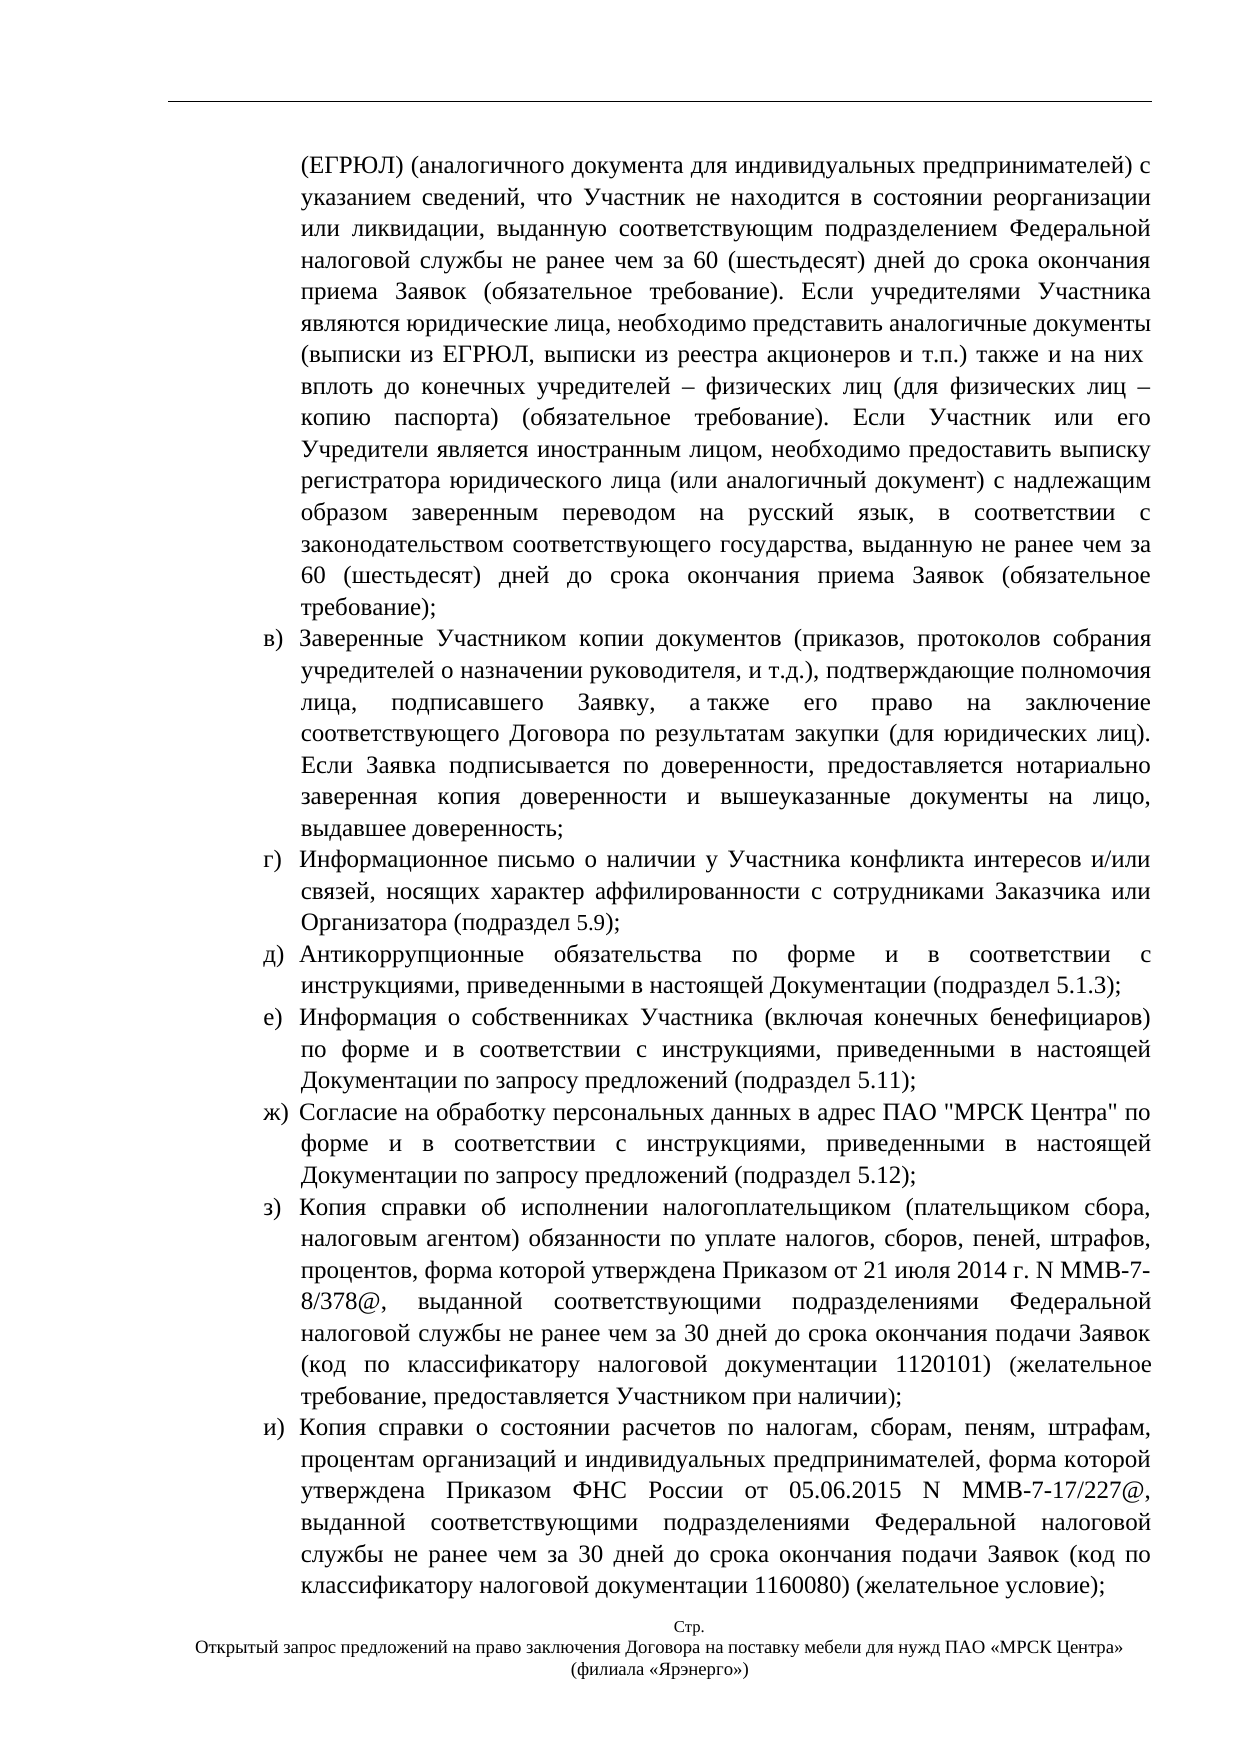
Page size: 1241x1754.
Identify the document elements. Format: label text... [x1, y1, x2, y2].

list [263, 150, 1152, 621]
list Информационное письмо о наличии у Участника конфликта интересов и/или связей, носящих характер аффилированности с сотрудниками Заказчика или Организатора (подраздел 5.9); [263, 844, 1152, 936]
list Антикоррупционные обязательства по форме и в соответствии с инструкциями, приведенными в настоящей Документации (подраздел 5.1.3); [263, 939, 1152, 999]
list Копия справки о состоянии расчетов по налогам, сборам, пеням, штрафам, процентам организаций и индивидуальных предпринимателей, форма которой утверждена Приказом ФНС России от 05.06.2015 N ММВ-7-17/227@, выданной соответствующими подразделениями Федеральной налоговой службы не ранее чем за 30 дней до срока окончания подачи Заявок (код по классификатору налоговой документации 1160080) (желательное условие); [263, 1412, 1152, 1599]
list Согласие на обработку персональных данных в адрес ПАО "МРСК Центра" по форме и в соответствии с инструкциями, приведенными в настоящей Документации по запросу предложений (подраздел 5.12); [263, 1097, 1152, 1189]
list Заверенные Участником копии документов (приказов, протоколов собрания учредителей о назначении руководителя, и т.д.), подтверждающие полномочия лица, подписавшего Заявку, а также его право на заключение соответствующего Договора по результатам закупки (для юридических лиц). Если Заявка подписывается по доверенности, предоставляется нотариально заверенная копия доверенности и вышеуказанные документы на лицо, выдавшее доверенность; [263, 623, 1152, 842]
list Информация о собственниках Участника (включая конечных бенефициаров) по форме и в соответствии с инструкциями, приведенными в настоящей Документации по запросу предложений (подраздел 5.11); [263, 1002, 1152, 1094]
list Копия справки об исполнении налогоплательщиком (плательщиком сбора, налоговым агентом) обязанности по уплате налогов, сборов, пеней, штрафов, процентов, форма которой утверждена Приказом от 21 июля 2014 г. N ММВ-7-8/378@, выданной соответствующими подразделениями Федеральной налоговой службы не ранее чем за 30 дней до срока окончания подачи Заявок (код по классификатору налоговой документации 1120101) (желательное требование, предоставляется Участником при наличии); [263, 1192, 1152, 1410]
